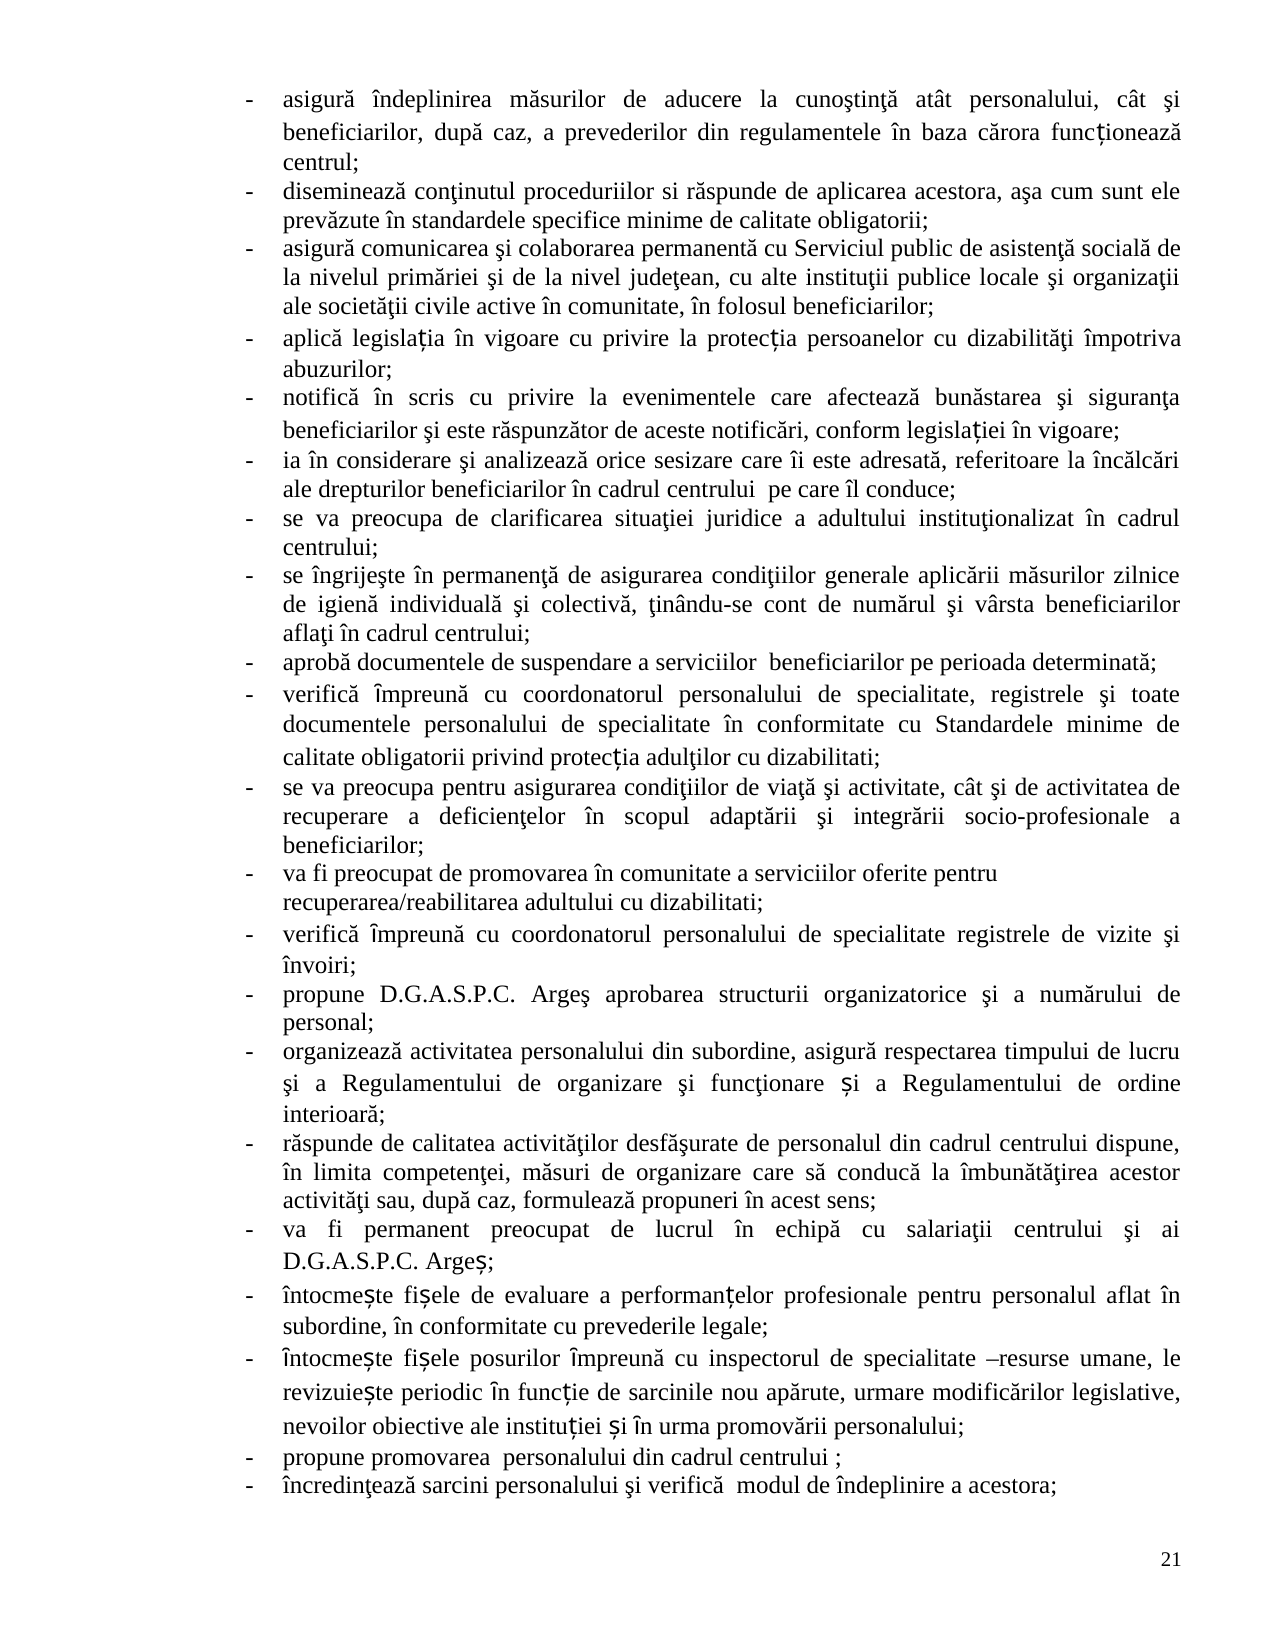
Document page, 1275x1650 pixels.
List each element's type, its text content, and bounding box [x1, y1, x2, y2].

list se va preocupa de clarificarea situaţiei juridice a adultului instituţionalizat în cadrul centrului; [245, 503, 1181, 560]
list aplică legislația în vigoare cu privire la protecția persoanelor cu dizabilităţi împotriva abuzurilor; [245, 320, 1181, 382]
list întocmește fișele de evaluare a performanțelor profesionale pentru personalul aflat în subordine, în conformitate cu prevederile legale; [245, 1277, 1181, 1340]
list verifică ȋmpreună cu coordonatorul personalului de specialitate, registrele şi toate documentele personalului de specialitate în conformitate cu Standardele minime de calitate obligatorii privind protecția adulţilor cu dizabilitati; [245, 675, 1181, 772]
list asigură îndeplinirea măsurilor de aducere la cunoştinţă atât personalului, cât şi beneficiarilor, după caz, a prevederilor din regulamentele în baza cărora funcționează centrul; [245, 84, 1181, 176]
list ȋntocmește fișele posurilor ȋmpreună cu inspectorul de specialitate –resurse umane, le revizuiește periodic ȋn funcție de sarcinile nou apărute, urmare modificărilor legislative, nevoilor obiective ale instituției și ȋn urma promovării personalului; [245, 1340, 1181, 1442]
list aprobă documentele de suspendare a serviciilor beneficiarilor pe perioada determinată; [245, 647, 1181, 675]
list ia în considerare şi analizează orice sesizare care îi este adresată, referitoare la încălcări ale drepturilor beneficiarilor în cadrul centrului pe care îl conduce; [245, 445, 1181, 503]
list va fi permanent preocupat de lucrul în echipă cu salariaţii centrului şi ai D.G.A.S.P.C. Argeș; [245, 1214, 1181, 1277]
list propune D.G.A.S.P.C. Argeş aprobarea structurii organizatorice şi a numărului de personal; [245, 979, 1181, 1036]
list notifică în scris cu privire la evenimentele care afectează bunăstarea şi siguranţa beneficiarilor şi este răspunzător de aceste notificări, conform legislației în vigoare; [245, 382, 1181, 445]
list încredinţează sarcini personalului şi verifică modul de îndeplinire a acestora; [245, 1471, 1181, 1499]
list verifică ȋmpreună cu coordonatorul personalului de specialitate registrele de vizite şi învoiri; [245, 916, 1181, 979]
list va fi preocupat de promovarea în comunitate a serviciilor oferite pentru recuperarea/reabilitarea adultului cu dizabilitati; [245, 858, 1188, 916]
list asigură comunicarea şi colaborarea permanentă cu Serviciul public de asistenţă socială de la nivelul primăriei şi de la nivel judeţean, cu alte instituţii publice locale şi organizaţii ale societăţii civile active în comunitate, în folosul beneficiarilor; [245, 233, 1181, 320]
list se îngrijeşte în permanenţă de asigurarea condiţiilor generale aplicării măsurilor zilnice de igienă individuală şi colectivă, ţinându-se cont de numărul şi vârsta beneficiarilor aflaţi în cadrul centrului; [245, 560, 1181, 647]
list propune promovarea personalului din cadrul centrului ; [245, 1442, 1181, 1471]
list diseminează conţinutul proceduriilor si răspunde de aplicarea acestora, aşa cum sunt ele prevăzute în standardele specifice minime de calitate obligatorii; [245, 176, 1181, 233]
list se va preocupa pentru asigurarea condiţiilor de viaţă şi activitate, cât şi de activitatea de recuperare a deficienţelor în scopul adaptării şi integrării socio-profesionale a beneficiarilor; [245, 772, 1181, 858]
list organizează activitatea personalului din subordine, asigură respectarea timpului de lucru şi a Regulamentului de organizare şi funcţionare și a Regulamentului de ordine interioară; [245, 1036, 1181, 1128]
list răspunde de calitatea activităţilor desfăşurate de personalul din cadrul centrului dispune, în limita competenţei, măsuri de organizare care să conducă la îmbunătăţirea acestor activităţi sau, după caz, formulează propuneri în acest sens; [245, 1128, 1181, 1214]
